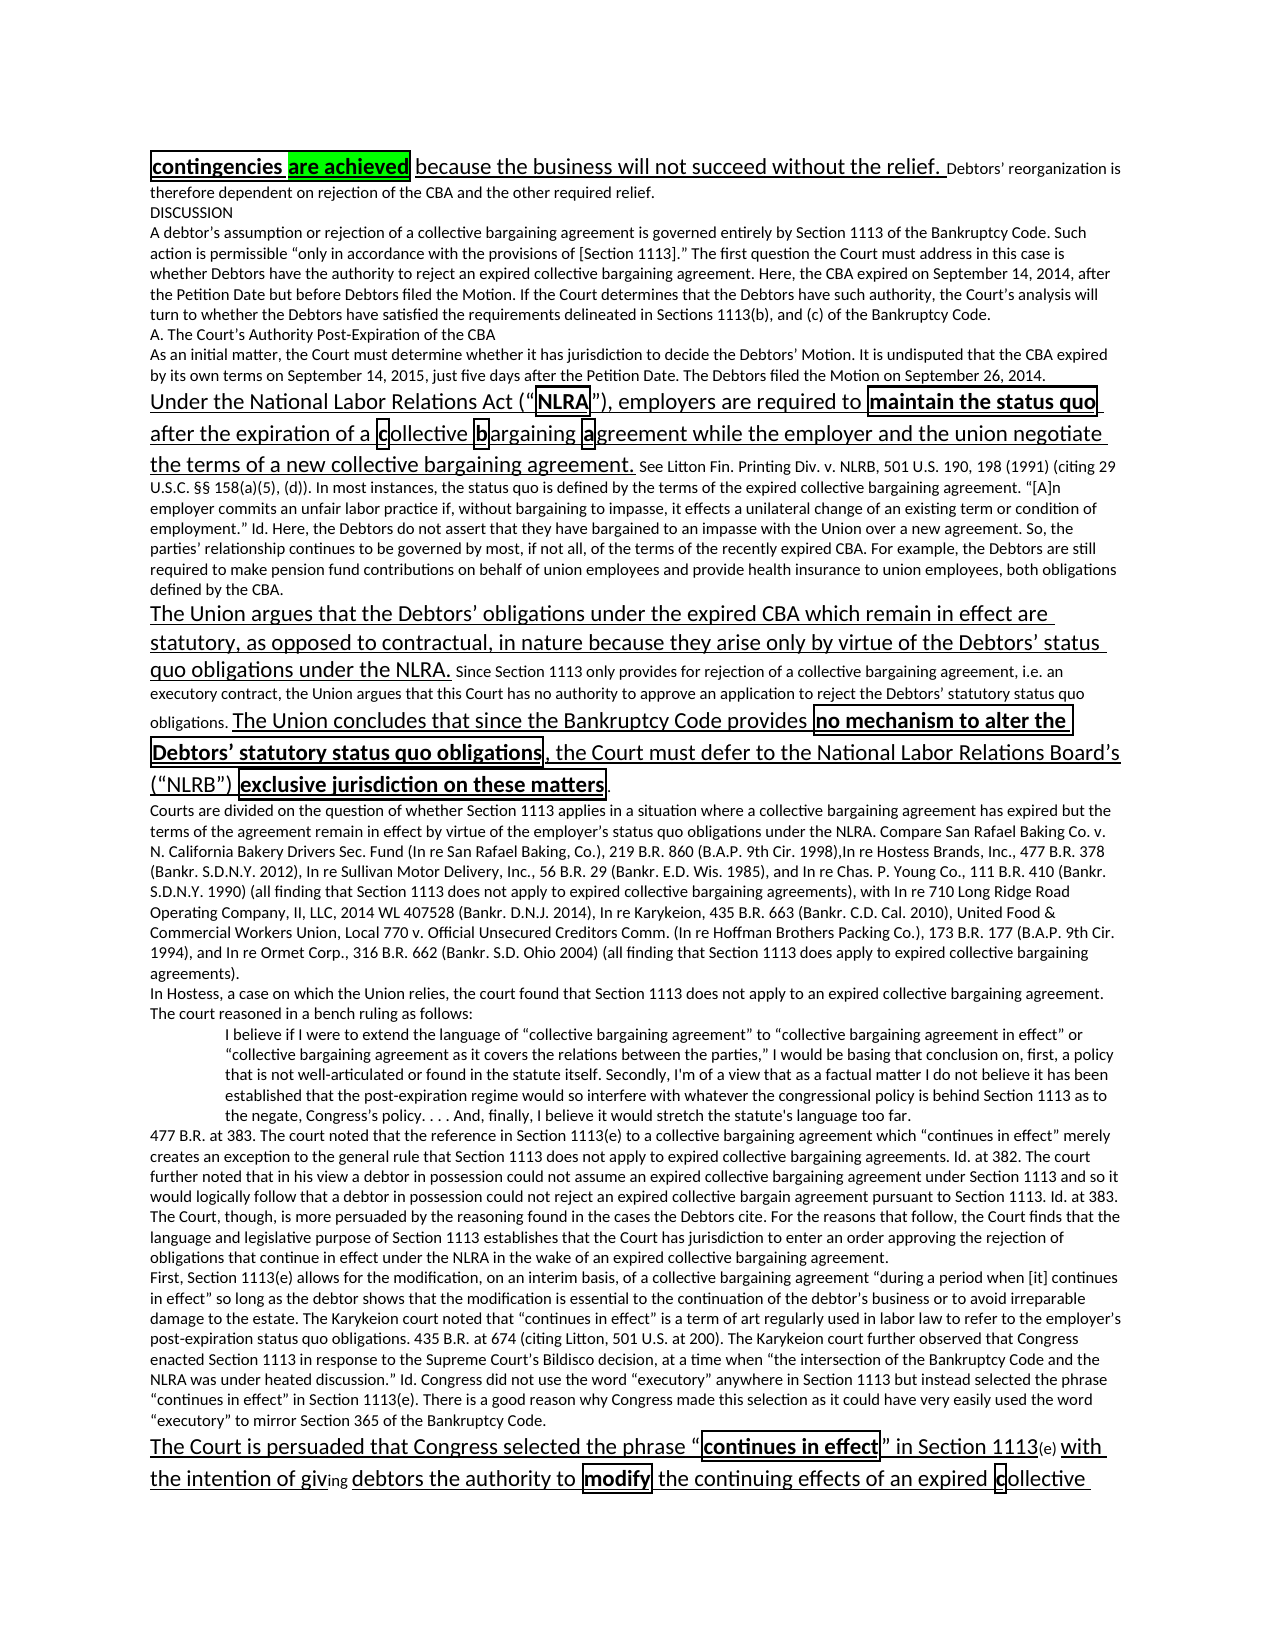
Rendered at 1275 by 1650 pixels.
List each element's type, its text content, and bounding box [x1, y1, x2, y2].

text 477 B.R. at 383. The court noted that the reference in Section 1113(e) to a collective bargaining agreement which “continues in effect” merely creates an exception to the general rule that Section 1113 does not apply to expired collective bargaining agreements. Id. at 382. The court further noted that in his view a debtor in possession could not assume an expired collective bargaining agreement under Section 1113 and so it would logically follow that a debtor in possession could not reject an expired collective bargain agreement pursuant to Section 1113. Id. at 383. [150, 1126, 1125, 1207]
text Under the National Labor Relations Act (“NLRA”), employers are required to maintain the status quo after the expiration of a collective bargaining agreement while the employer and the union negotiate the terms of a new collective bargaining agreement. See Litton Fin. Printing Div. v. NLRB, 501 U.S. 190, 198 (1991) (citing 29 U.S.C. §§ 158(a)(5), (d)). In most instances, the status quo is defined by the terms of the expired collective bargaining agreement. “[A]n employer commits an unfair labor practice if, without bargaining to impasse, it effects a unilateral change of an existing term or condition of employment.” Id. Here, the Debtors do not assert that they have bargained to an impasse with the Union over a new agreement. So, the parties’ relationship continues to be governed by most, if not all, of the terms of the recently expired CBA. For example, the Debtors are still required to make pension fund contributions on behalf of union employees and provide health insurance to union employees, both obligations defined by the CBA. [150, 385, 1125, 599]
text The Court, though, is more persuaded by the reasoning found in the cases the Debtors cite. For the reasons that follow, the Court finds that the language and legislative purpose of Section 1113 establishes that the Court has jurisdiction to enter an order approving the rejection of obligations that continue in effect under the NLRA in the wake of an expired collective bargaining agreement. [150, 1207, 1125, 1268]
text I believe if I were to extend the language of “collective bargaining agreement” to “collective bargaining agreement in effect” or “collective bargaining agreement as it covers the relations between the parties,” I would be basing that conclusion on, first, a policy that is not well-articulated or found in the statute itself. Secondly, I'm of a view that as a factual matter I do not believe it has been established that the post-expiration regime would so interfere with whatever the congressional policy is behind Section 1113 as to the negate, Congress’s policy. . . . And, finally, I believe it would stretch the statute's language too far. [225, 1024, 1125, 1126]
text Courts are divided on the question of whether Section 1113 applies in a situation where a collective bargaining agreement has expired but the terms of the agreement remain in effect by virtue of the employer’s status quo obligations under the NLRA. Compare San Rafael Baking Co. v. N. California Bakery Drivers Sec. Fund (In re San Rafael Baking, Co.), 219 B.R. 860 (B.A.P. 9th Cir. 1998),In re Hostess Brands, Inc., 477 B.R. 378 (Bankr. S.D.N.Y. 2012), In re Sullivan Motor Delivery, Inc., 56 B.R. 29 (Bankr. E.D. Wis. 1985), and In re Chas. P. Young Co., 111 B.R. 410 (Bankr. S.D.N.Y. 1990) (all finding that Section 1113 does not apply to expired collective bargaining agreements), with In re 710 Long Ridge Road Operating Company, II, LLC, 2014 WL 407528 (Bankr. D.N.J. 2014), In re Karykeion, 435 B.R. 663 (Bankr. C.D. Cal. 2010), United Food & Commercial Workers Union, Local 770 v. Official Unsecured Creditors Comm. (In re Hoffman Brothers Packing Co.), 173 B.R. 177 (B.A.P. 9th Cir. 1994), and In re Ormet Corp., 316 B.R. 662 (Bankr. S.D. Ohio 2004) (all finding that Section 1113 does apply to expired collective bargaining agreements). [150, 801, 1125, 983]
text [150, 150, 1125, 202]
text The Union argues that the Debtors’ obligations under the expired CBA which remain in effect are statutory, as opposed to contractual, in nature because they arise only by virtue of the Debtors’ status quo obligations under the NLRA. Since Section 1113 only provides for rejection of a collective bargaining agreement, i.e. an executory contract, the Union argues that this Court has no authority to approve an application to reject the Debtors’ statutory status quo obligations. The Union concludes that since the Bankruptcy Code provides no mechanism to alter the Debtors’ statutory status quo obligations, the Court must defer to the National Labor Relations Board’s (“NLRB”) exclusive jurisdiction on these matters. [150, 599, 1125, 801]
text First, Section 1113(e) allows for the modification, on an interim basis, of a collective bargaining agreement “during a period when [it] continues in effect” so long as the debtor shows that the modification is essential to the continuation of the debtor’s business or to avoid irreparable damage to the estate. The Karykeion court noted that “continues in effect” is a term of art regularly used in labor law to refer to the employer’s post-expiration status quo obligations. 435 B.R. at 674 (citing Litton, 501 U.S. at 200). The Karykeion court further observed that Congress enacted Section 1113 in response to the Supreme Court’s Bildisco decision, at a time when “the intersection of the Bankruptcy Code and the NLRA was under heated discussion.” Id. Congress did not use the word “executory” anywhere in Section 1113 but instead selected the phrase “continues in effect” in Section 1113(e). There is a good reason why Congress made this selection as it could have very easily used the word “executory” to mirror Section 365 of the Bankruptcy Code. [150, 1268, 1125, 1430]
text DISCUSSION [150, 202, 1125, 223]
text In Hostess, a case on which the Union relies, the court found that Section 1113 does not apply to an expired collective bargaining agreement. The court reasoned in a bench ruling as follows: [150, 983, 1125, 1024]
text A debtor’s assumption or rejection of a collective bargaining agreement is governed entirely by Section 1113 of the Bankruptcy Code. Such action is permissible “only in accordance with the provisions of [Section 1113].” The first question the Court must address in this case is whether Debtors have the authority to reject an expired collective bargaining agreement. Here, the CBA expired on September 14, 2014, after the Petition Date but before Debtors filed the Motion. If the Court determines that the Debtors have such authority, the Court’s analysis will turn to whether the Debtors have satisfied the requirements delineated in Sections 1113(b), and (c) of the Bankruptcy Code. [150, 223, 1125, 324]
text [150, 1430, 1125, 1494]
text As an initial matter, the Court must determine whether it has jurisdiction to decide the Debtors’ Motion. It is undisputed that the CBA expired by its own terms on September 14, 2015, just five days after the Petition Date. The Debtors filed the Motion on September 26, 2014. [150, 345, 1125, 385]
text A. The Court’s Authority Post-Expiration of the CBA [150, 324, 1125, 345]
